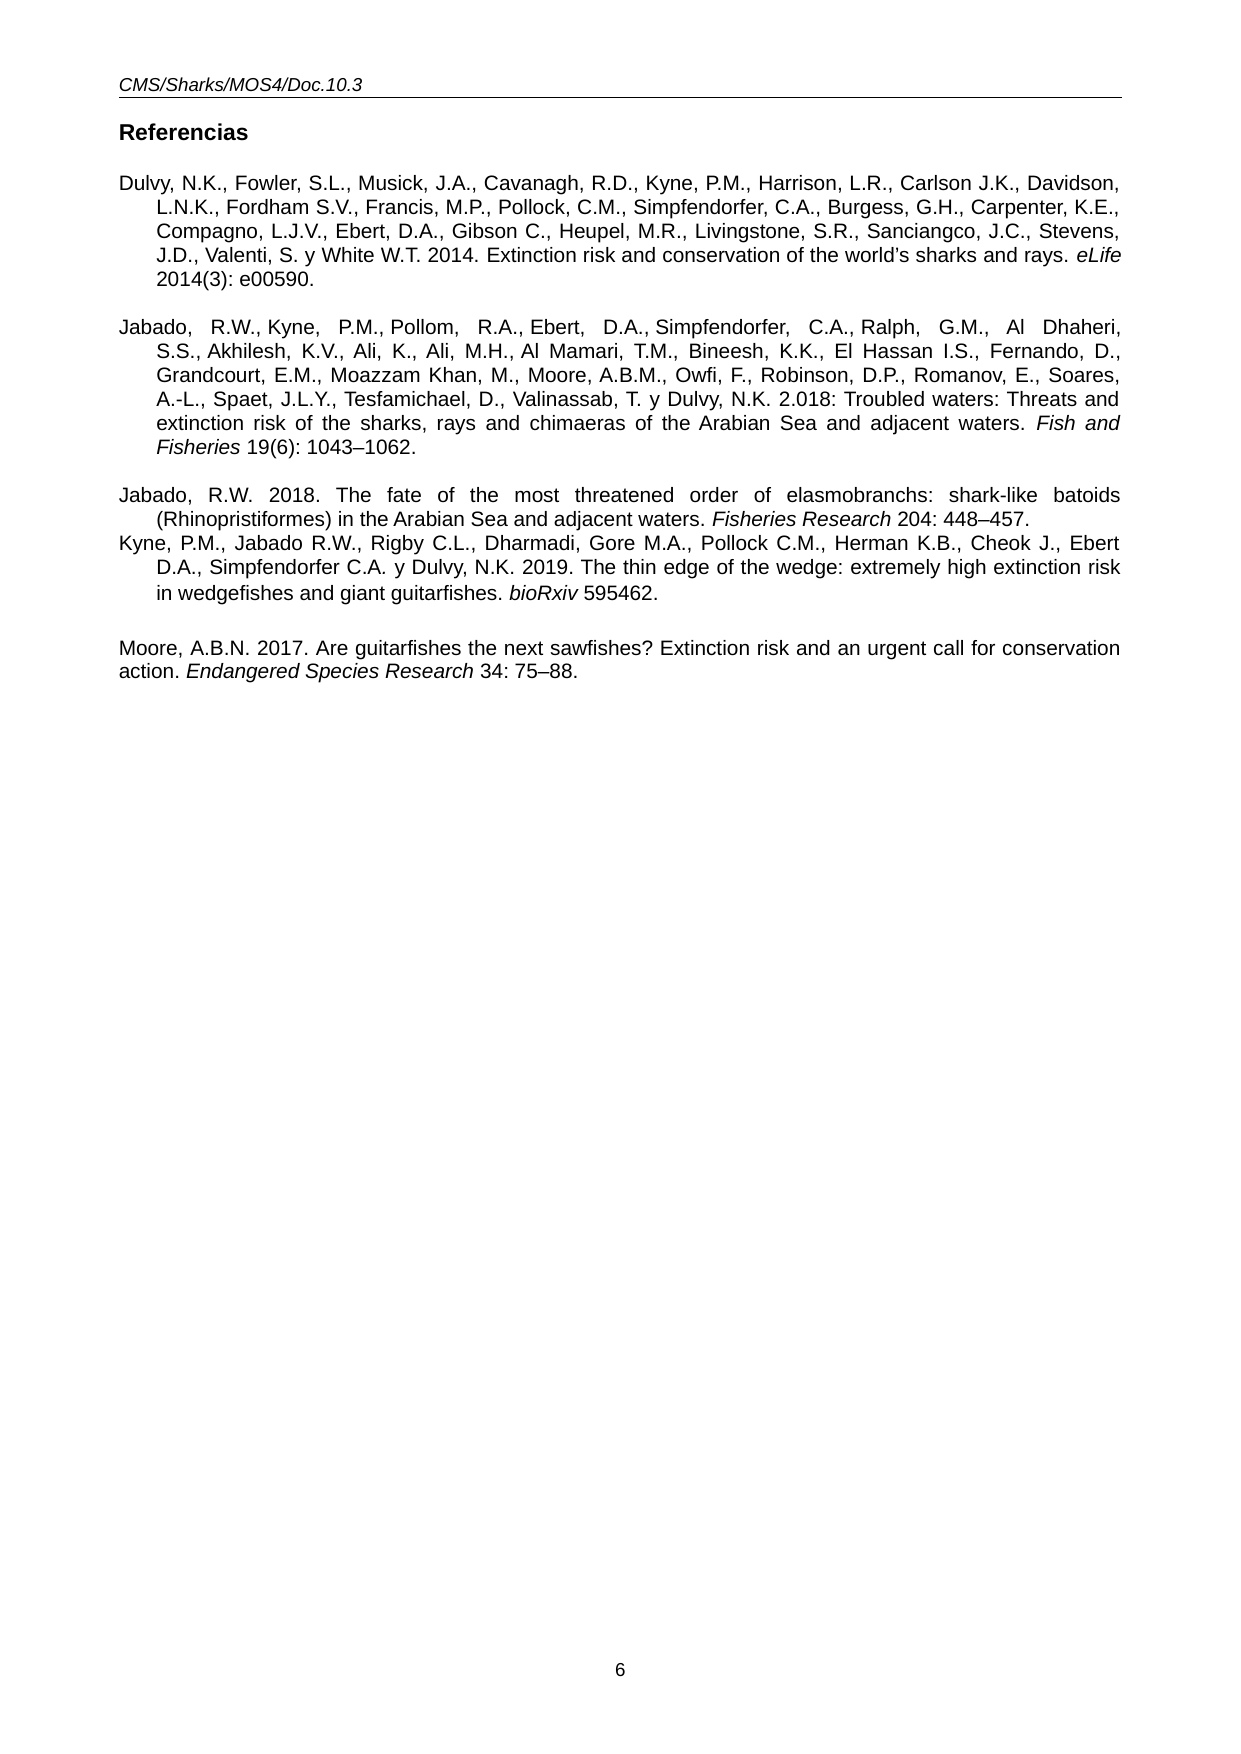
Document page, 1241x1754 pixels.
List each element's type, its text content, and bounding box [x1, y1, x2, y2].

text Kyne, P.M., Jabado R.W., Rigby C.L., Dharmadi, Gore M.A., Pollock C.M., Herman K.B., Cheok J., Ebert D.A., Simpfendorfer C.A. y Dulvy, N.K. 2019. The thin edge of the wedge: extremely high extinction risk in wedgefishes and giant guitarfishes. bioRxiv 595462. [118, 531, 1122, 607]
text Referencias [118, 118, 1122, 145]
text Jabado, R.W., Kyne, P.M., Pollom, R.A., Ebert, D.A., Simpfendorfer, C.A., Ralph, G.M., Al Dhaheri, S.S., Akhilesh, K.V., Ali, K., Ali, M.H., Al Mamari, T.M., Bineesh, K.K., El Hassan I.S., Fernando, D., Grandcourt, E.M., Moazzam Khan, M., Moore, A.B.M., Owfi, F., Robinson, D.P., Romanov, E., Soares, A.-L., Spaet, J.L.Y., Tesfamichael, D., Valinassab, T. y Dulvy, N.K. 2.018: Troubled waters: Threats and extinction risk of the sharks, rays and chimaeras of the Arabian Sea and adjacent waters. Fish and Fisheries 19(6): 1043–1062. [118, 315, 1122, 459]
text Moore, A.B.N. 2017. Are guitarfishes the next sawfishes? Extinction risk and an urgent call for conservation action. Endangered Species Research 34: 75–88. [118, 635, 1122, 683]
text Jabado, R.W. 2018. The fate of the most threatened order of elasmobranchs: shark-like batoids (Rhinopristiformes) in the Arabian Sea and adjacent waters. Fisheries Research 204: 448–457. [118, 483, 1122, 531]
text Dulvy, N.K., Fowler, S.L., Musick, J.A., Cavanagh, R.D., Kyne, P.M., Harrison, L.R., Carlson J.K., Davidson, L.N.K., Fordham S.V., Francis, M.P., Pollock, C.M., Simpfendorfer, C.A., Burgess, G.H., Carpenter, K.E., Compagno, L.J.V., Ebert, D.A., Gibson C., Heupel, M.R., Livingstone, S.R., Sanciangco, J.C., Stevens, J.D., Valenti, S. y White W.T. 2014. Extinction risk and conservation of the world’s sharks and rays. eLife 2014(3): e00590. [118, 171, 1122, 291]
